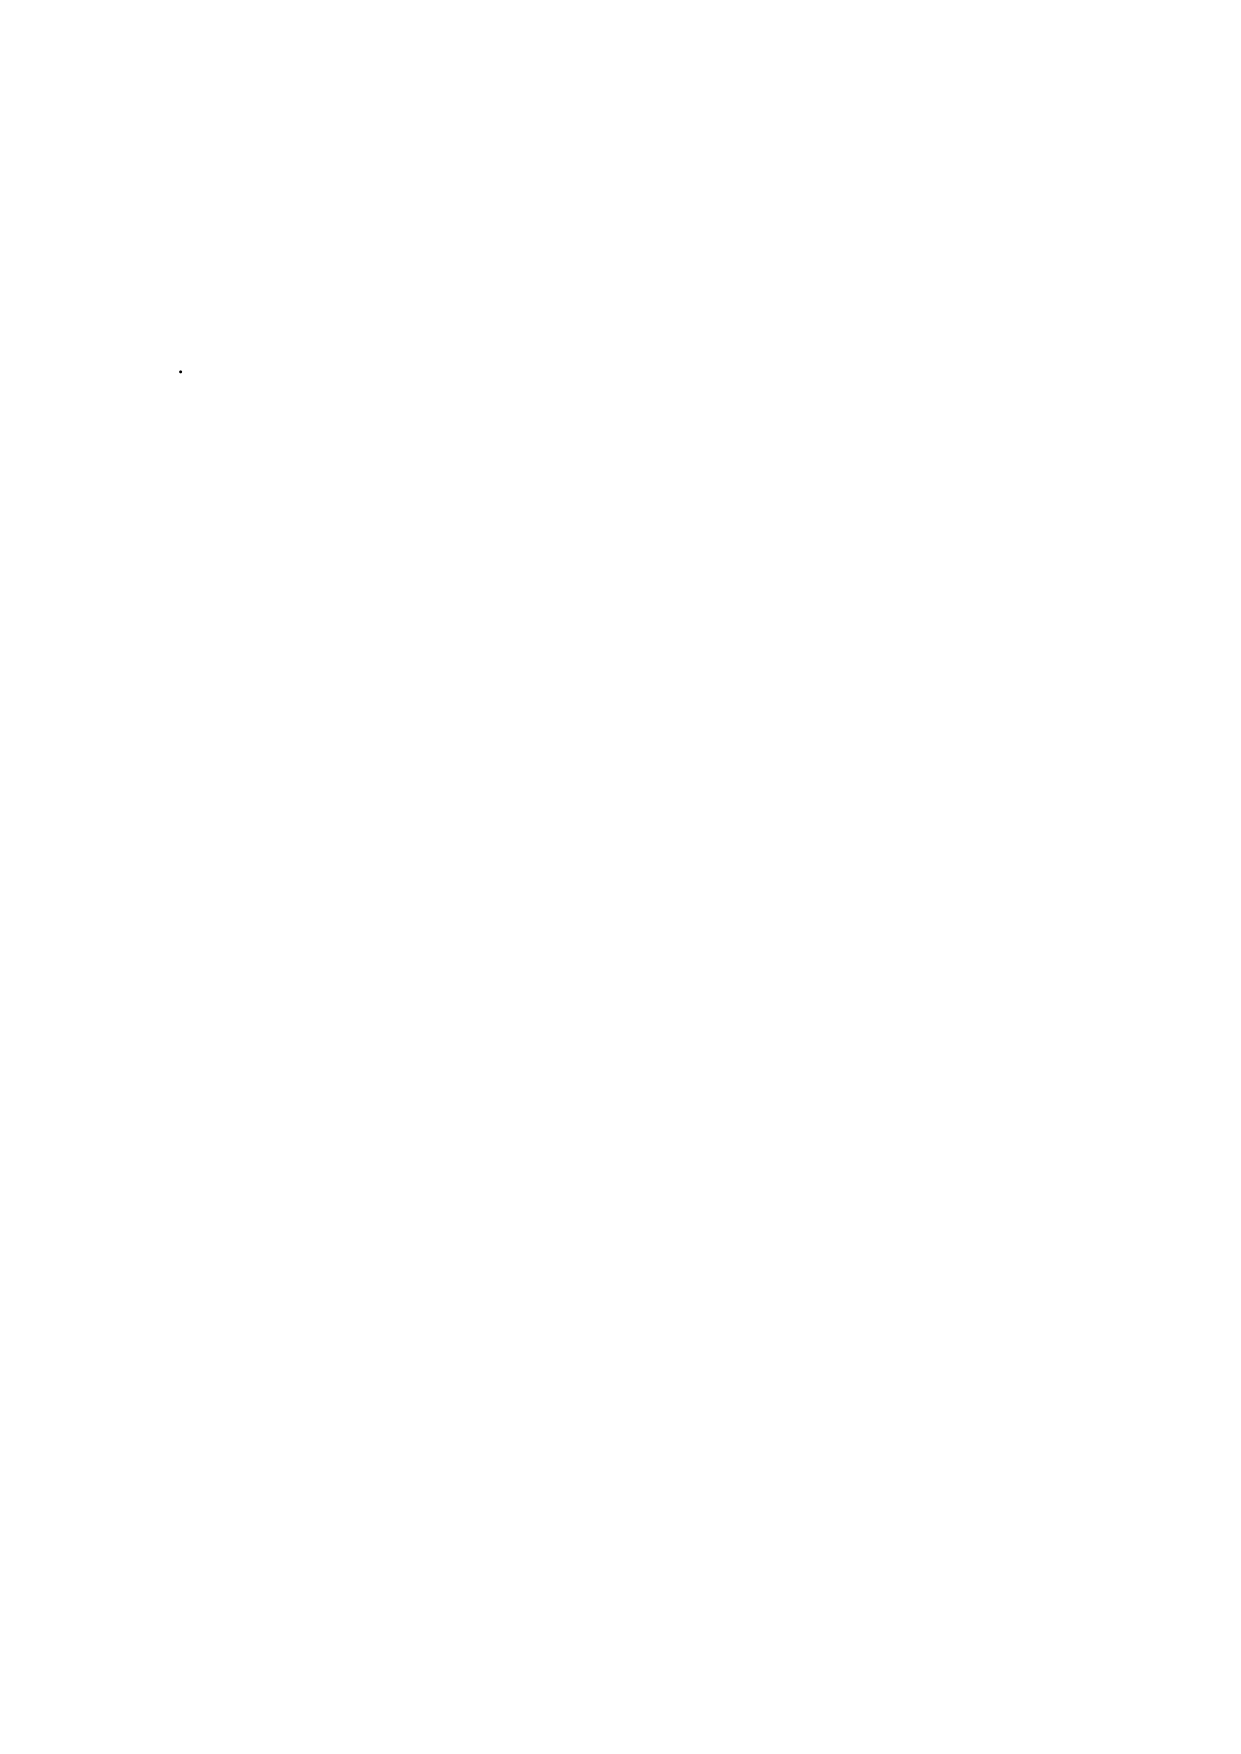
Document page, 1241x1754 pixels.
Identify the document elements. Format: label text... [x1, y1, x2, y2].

text . [177, 350, 1152, 378]
